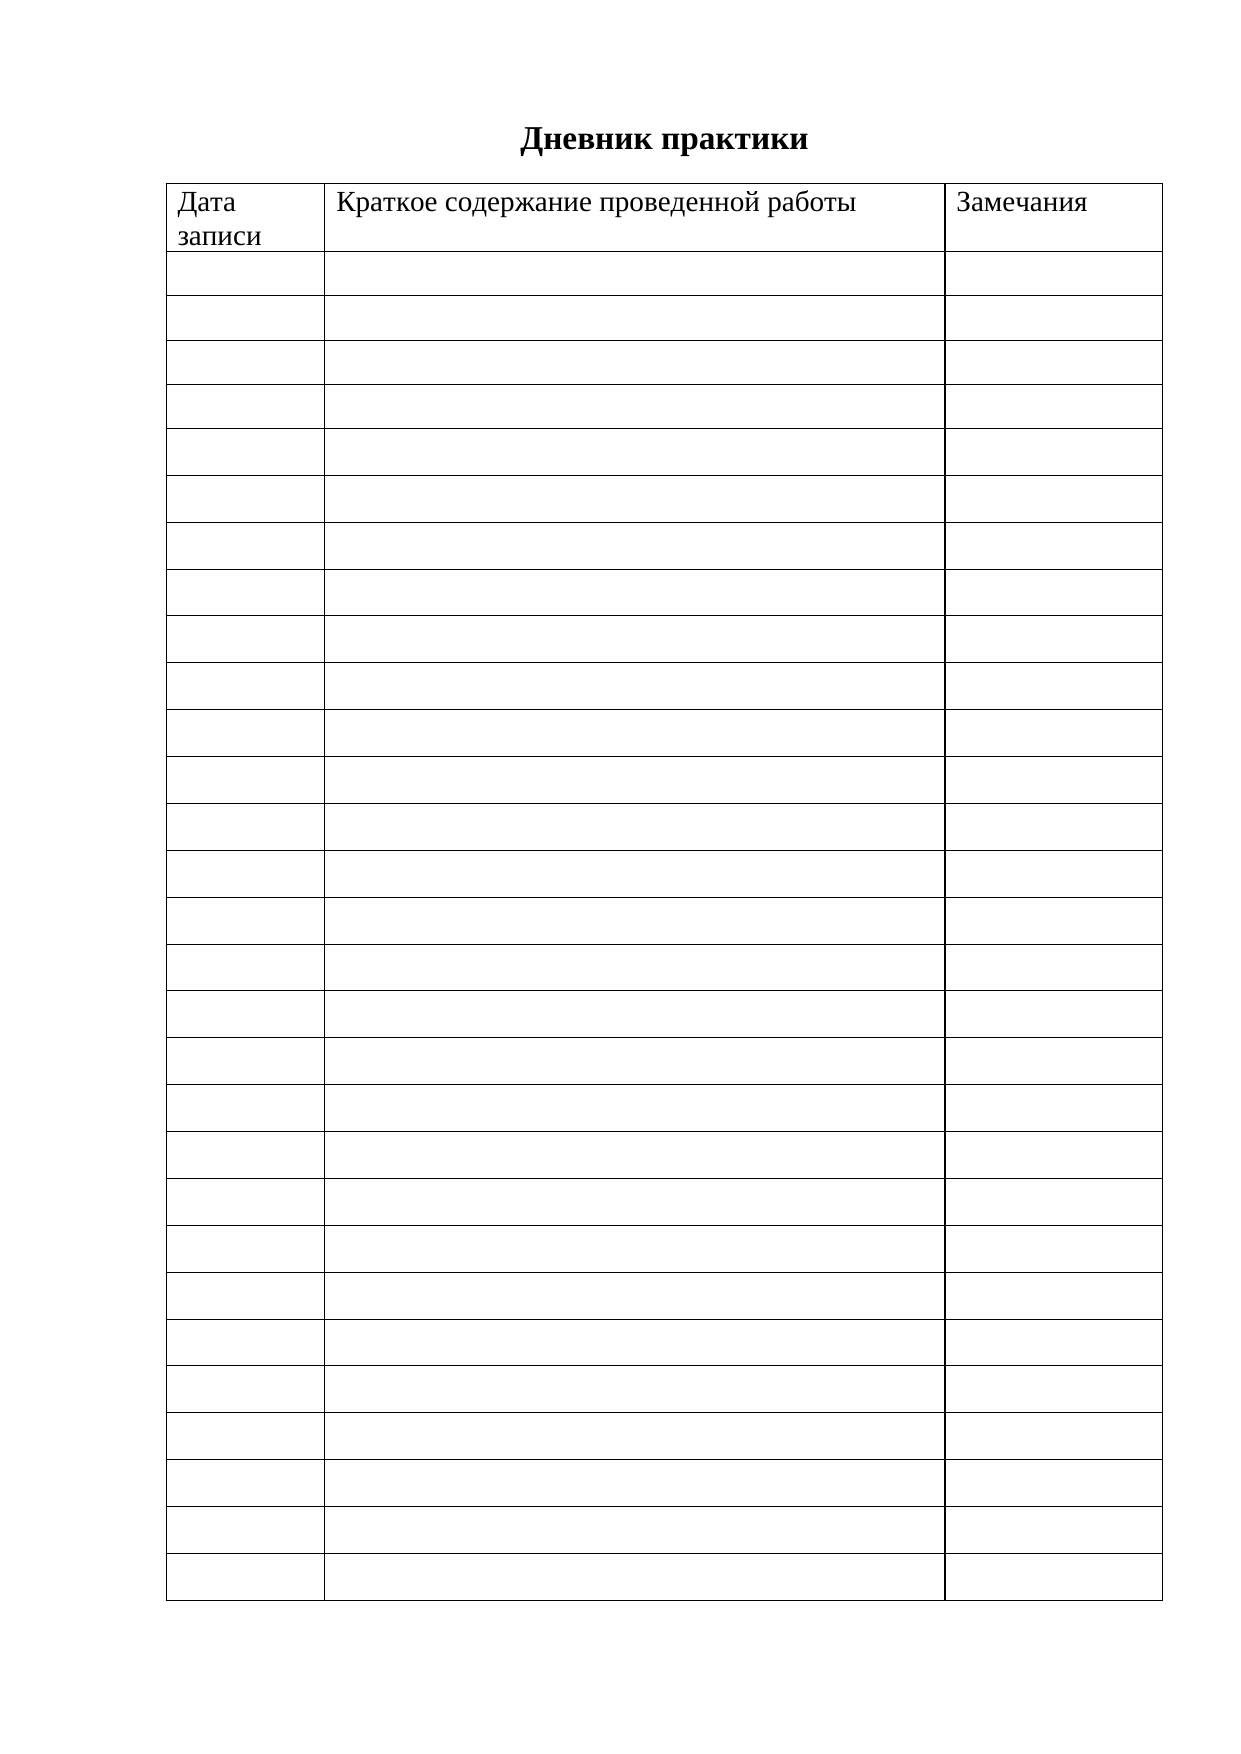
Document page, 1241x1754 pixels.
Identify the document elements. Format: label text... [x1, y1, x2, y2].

table_cell [946, 1554, 1162, 1600]
table_cell [946, 945, 1162, 990]
table_cell [325, 663, 944, 709]
table_cell [167, 991, 324, 1037]
table_header Краткое содержание проведенной работы [325, 184, 944, 251]
table_cell [167, 429, 324, 475]
table_cell [946, 757, 1162, 803]
table_cell [325, 252, 944, 295]
table_cell [325, 1554, 944, 1600]
table_cell [946, 663, 1162, 709]
table_cell [946, 710, 1162, 756]
text Дневник практики [177, 118, 1152, 156]
table_cell [167, 898, 324, 943]
table_cell [167, 663, 324, 709]
table_cell [946, 296, 1162, 339]
table_cell [167, 851, 324, 897]
table_cell [325, 1132, 944, 1178]
table_cell [946, 1273, 1162, 1318]
table_cell [167, 570, 324, 615]
table_cell [325, 710, 944, 756]
table_cell [946, 1460, 1162, 1506]
table_cell [325, 476, 944, 522]
table_cell [946, 1038, 1162, 1084]
table_cell [946, 616, 1162, 662]
table_cell [946, 898, 1162, 943]
table_header Дата записи [167, 184, 324, 251]
table_cell [167, 1507, 324, 1553]
table_cell [325, 1413, 944, 1459]
table_cell [946, 476, 1162, 522]
table_cell [325, 1085, 944, 1131]
table_cell [325, 385, 944, 428]
table_cell [167, 1132, 324, 1178]
table_cell [167, 1460, 324, 1506]
table_cell [946, 429, 1162, 475]
table_cell [167, 710, 324, 756]
table_cell [325, 296, 944, 339]
table_cell [325, 1273, 944, 1318]
table_cell [325, 1038, 944, 1084]
table_cell [325, 898, 944, 943]
table_cell [946, 1132, 1162, 1178]
table_cell [325, 945, 944, 990]
table_cell [946, 991, 1162, 1037]
table_cell [946, 385, 1162, 428]
table_cell [167, 252, 324, 295]
table_cell [167, 1413, 324, 1459]
table_cell [946, 1085, 1162, 1131]
table_cell [946, 1226, 1162, 1272]
table_cell [167, 1273, 324, 1318]
table_cell [946, 851, 1162, 897]
table_cell [325, 1320, 944, 1365]
table_cell [946, 1507, 1162, 1553]
table_cell [167, 385, 324, 428]
table_cell [167, 1554, 324, 1600]
table_cell [325, 1179, 944, 1225]
table_cell [325, 1226, 944, 1272]
table_cell [167, 296, 324, 339]
table_cell [167, 616, 324, 662]
table_cell [946, 523, 1162, 568]
table_cell [325, 757, 944, 803]
table_cell [946, 1179, 1162, 1225]
table_cell [167, 1085, 324, 1131]
table_cell [946, 1413, 1162, 1459]
table_cell [167, 1226, 324, 1272]
table_cell [946, 1320, 1162, 1365]
table_cell [946, 570, 1162, 615]
table_cell [325, 1460, 944, 1506]
table_cell [167, 804, 324, 850]
table_cell [167, 757, 324, 803]
table_cell [325, 616, 944, 662]
table_cell [325, 1507, 944, 1553]
table_cell [946, 252, 1162, 295]
table_cell [325, 1366, 944, 1412]
table_cell [325, 804, 944, 850]
table_cell [325, 991, 944, 1037]
table_cell [325, 429, 944, 475]
table_cell [325, 570, 944, 615]
table_cell [167, 1038, 324, 1084]
table_cell [946, 1366, 1162, 1412]
table_cell [167, 476, 324, 522]
table_cell [167, 523, 324, 568]
table_cell [167, 945, 324, 990]
table_cell [946, 804, 1162, 850]
table_cell [325, 851, 944, 897]
table_cell [946, 341, 1162, 384]
table_cell [325, 341, 944, 384]
table_cell [167, 341, 324, 384]
table_cell [167, 1320, 324, 1365]
table_cell [167, 1179, 324, 1225]
table_cell [167, 1366, 324, 1412]
table_header Замечания [946, 184, 1162, 251]
table_cell [325, 523, 944, 568]
